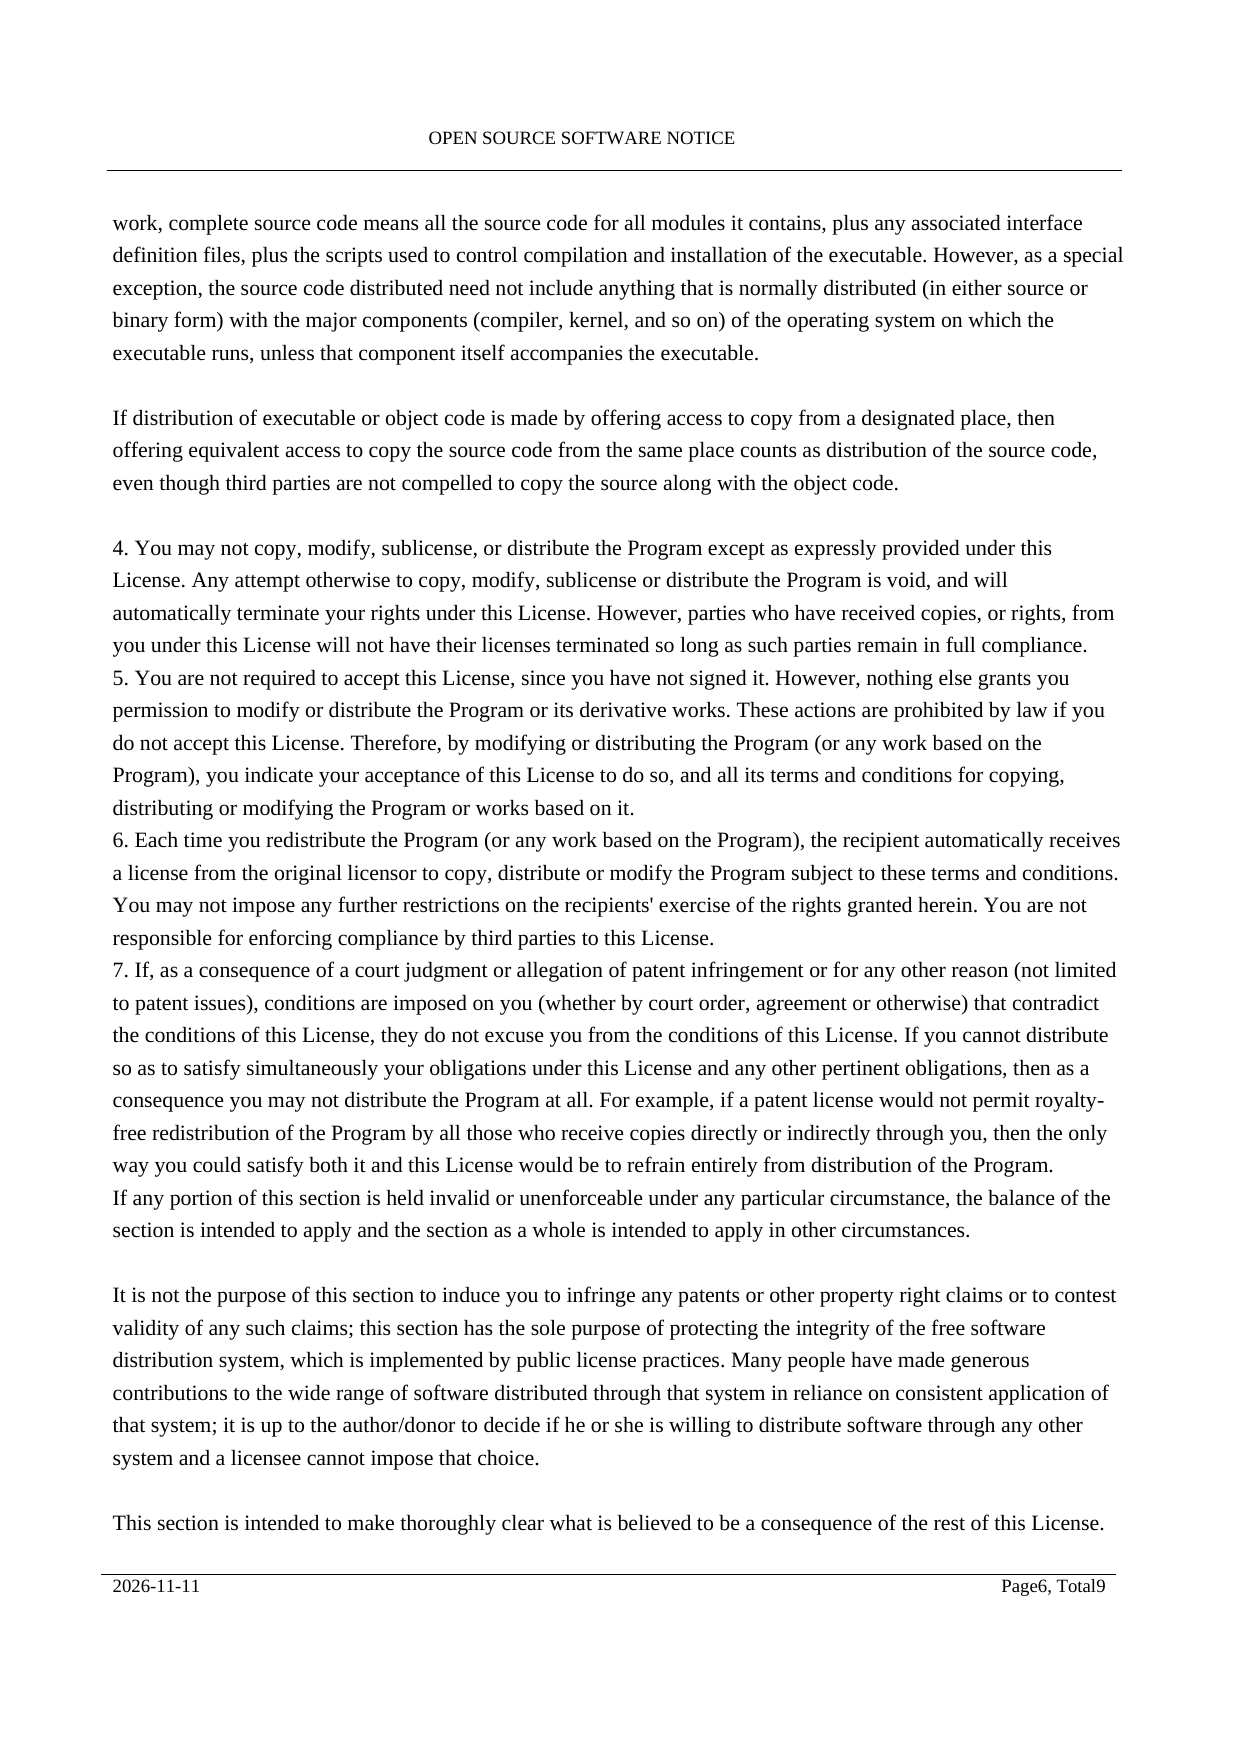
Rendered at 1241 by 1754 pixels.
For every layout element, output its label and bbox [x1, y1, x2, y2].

text [112, 206, 1128, 1539]
